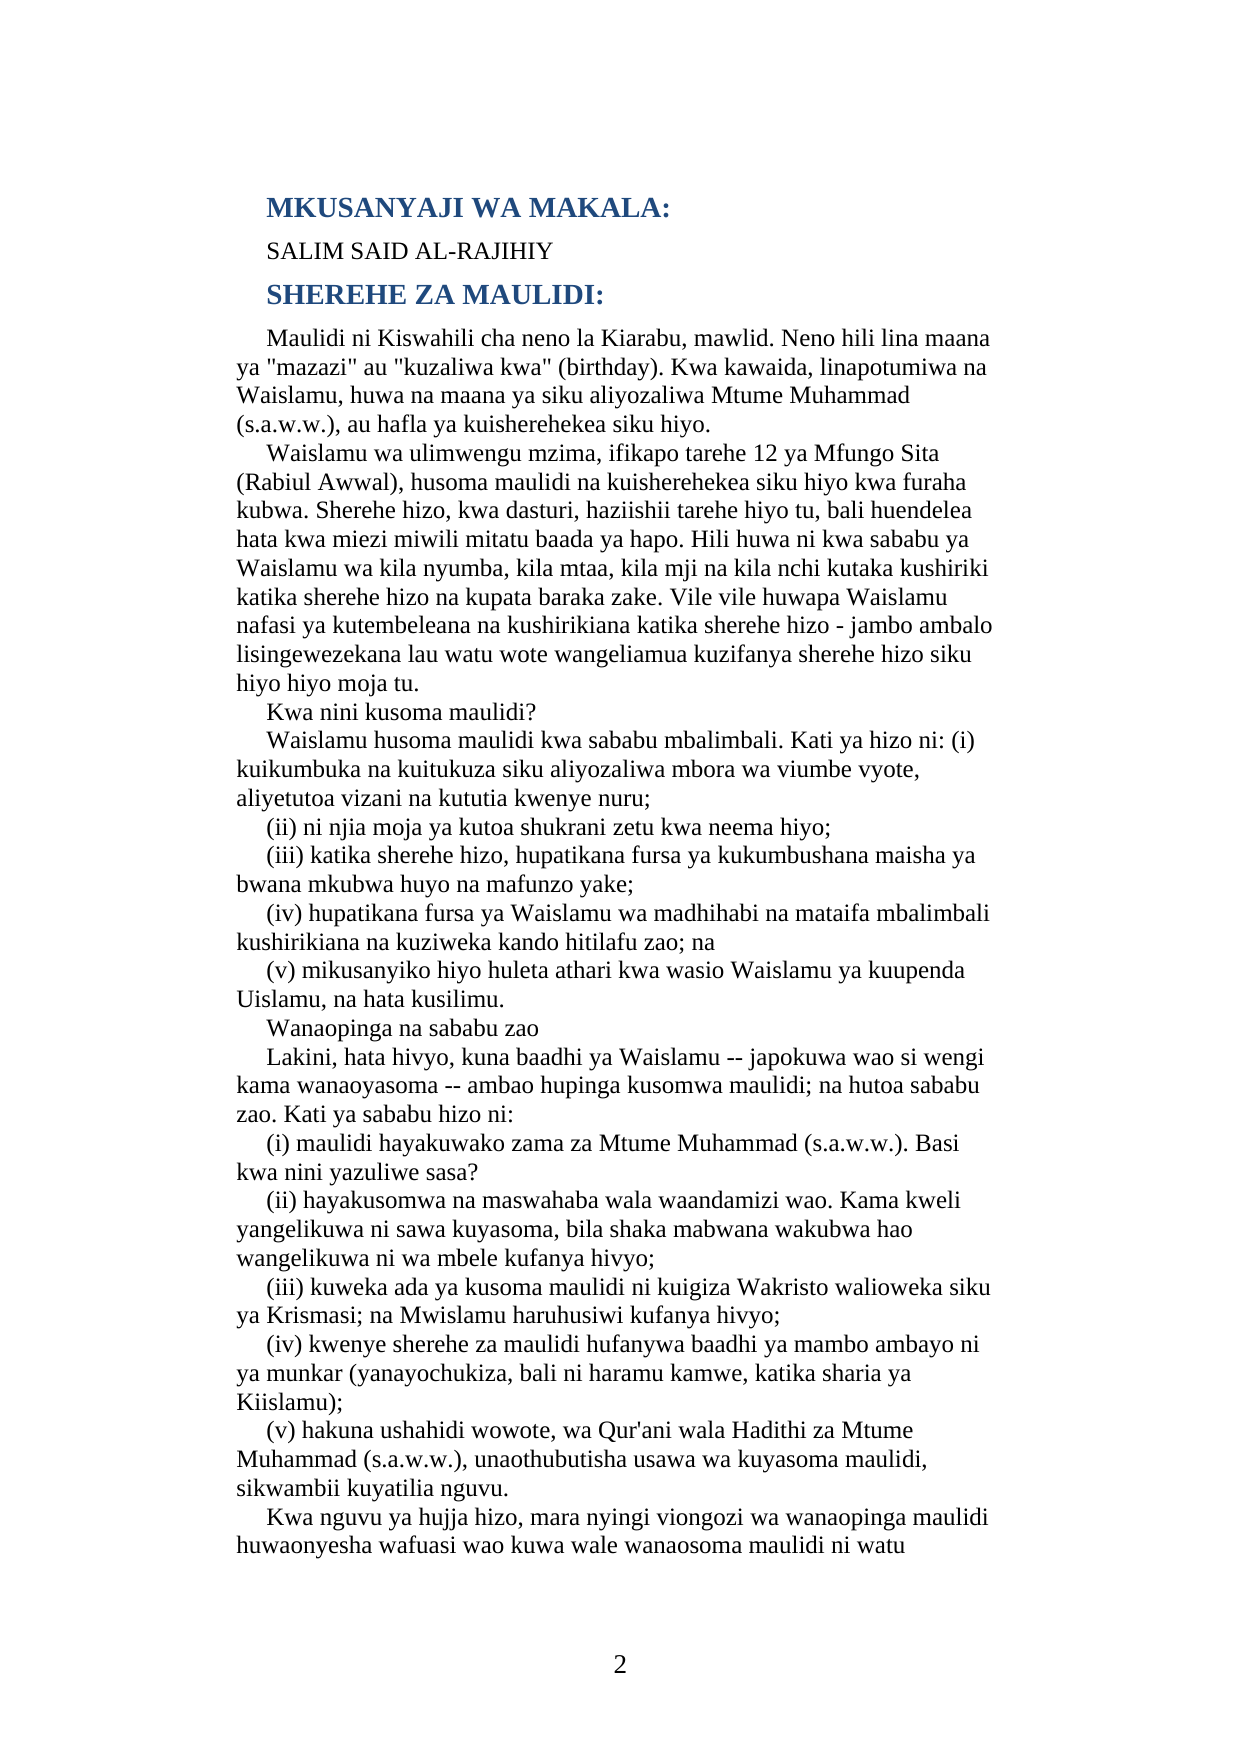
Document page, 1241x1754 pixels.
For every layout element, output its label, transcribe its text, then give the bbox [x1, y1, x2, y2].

subtitle SHEREHE ZA MAULIDI: [236, 277, 1004, 311]
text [236, 1502, 1004, 1559]
text Kwa nini kusoma maulidi? [236, 697, 1004, 726]
text (ii) hayakusomwa na maswahaba wala waandamizi wao. Kama kweli yangelikuwa ni sawa kuyasoma, bila shaka mabwana wakubwa hao wangelikuwa ni wa mbele kufanya hivyo; [236, 1186, 1004, 1272]
text Maulidi ni Kiswahili cha neno la Kiarabu, mawlid. Neno hili lina maana ya "mazazi" au "kuzaliwa kwa" (birthday). Kwa kawaida, linapotumiwa na Waislamu, huwa na maana ya siku aliyozaliwa Mtume Muhammad (s.a.w.w.), au hafla ya kuisherehekea siku hiyo. [236, 323, 1004, 438]
subtitle MKUSANYAJI WA MAKALA: [236, 190, 1004, 223]
text Waislamu husoma maulidi kwa sababu mbalimbali. Kati ya hizo ni: (i) kuikumbuka na kuitukuza siku aliyozaliwa mbora wa viumbe vyote, aliyetutoa vizani na kututia kwenye nuru; [236, 726, 1004, 812]
text (iii) kuweka ada ya kusoma maulidi ni kuigiza Wakristo walioweka siku ya Krismasi; na Mwislamu haruhusiwi kufanya hivyo; [236, 1272, 1004, 1329]
text Lakini, hata hivyo, kuna baadhi ya Waislamu -- japokuwa wao si wengi kama wanaoyasoma -- ambao hupinga kusomwa maulidi; na hutoa sababu zao. Kati ya sababu hizo ni: [236, 1042, 1004, 1128]
text Waislamu wa ulimwengu mzima, ifikapo tarehe 12 ya Mfungo Sita (Rabiul Awwal), husoma maulidi na kuisherehekea siku hiyo kwa furaha kubwa. Sherehe hizo, kwa dasturi, haziishii tarehe hiyo tu, bali huendelea hata kwa miezi miwili mitatu baada ya hapo. Hili huwa ni kwa sababu ya Waislamu wa kila nyumba, kila mtaa, kila mji na kila nchi kutaka kushiriki katika sherehe hizo na kupata baraka zake. Vile vile huwapa Waislamu nafasi ya kutembeleana na kushirikiana katika sherehe hizo - jambo ambalo lisingewezekana lau watu wote wangeliamua kuzifanya sherehe hizo siku hiyo hiyo moja tu. [236, 438, 1004, 697]
text SALIM SAID AL-RAJIHIY [236, 236, 1004, 264]
text (ii) ni njia moja ya kutoa shukrani zetu kwa neema hiyo; [236, 812, 1004, 841]
text Wanaopinga na sababu zao [236, 1013, 1004, 1042]
text (i) maulidi hayakuwako zama za Mtume Muhammad (s.a.w.w.). Basi kwa nini yazuliwe sasa? [236, 1128, 1004, 1186]
text (iv) kwenye sherehe za maulidi hufanywa baadhi ya mambo ambayo ni ya munkar (yanayochukiza, bali ni haramu kamwe, katika sharia ya Kiislamu); [236, 1329, 1004, 1416]
text (iii) katika sherehe hizo, hupatikana fursa ya kukumbushana maisha ya bwana mkubwa huyo na mafunzo yake; [236, 841, 1004, 898]
text (v) hakuna ushahidi wowote, wa Qur'ani wala Hadithi za Mtume Muhammad (s.a.w.w.), unaothubutisha usawa wa kuyasoma maulidi, sikwambii kuyatilia nguvu. [236, 1416, 1004, 1502]
text (iv) hupatikana fursa ya Waislamu wa madhihabi na mataifa mbalimbali kushirikiana na kuziweka kando hitilafu zao; na [236, 898, 1004, 956]
text (v) mikusanyiko hiyo huleta athari kwa wasio Waislamu ya kuupenda Uislamu, na hata kusilimu. [236, 956, 1004, 1013]
